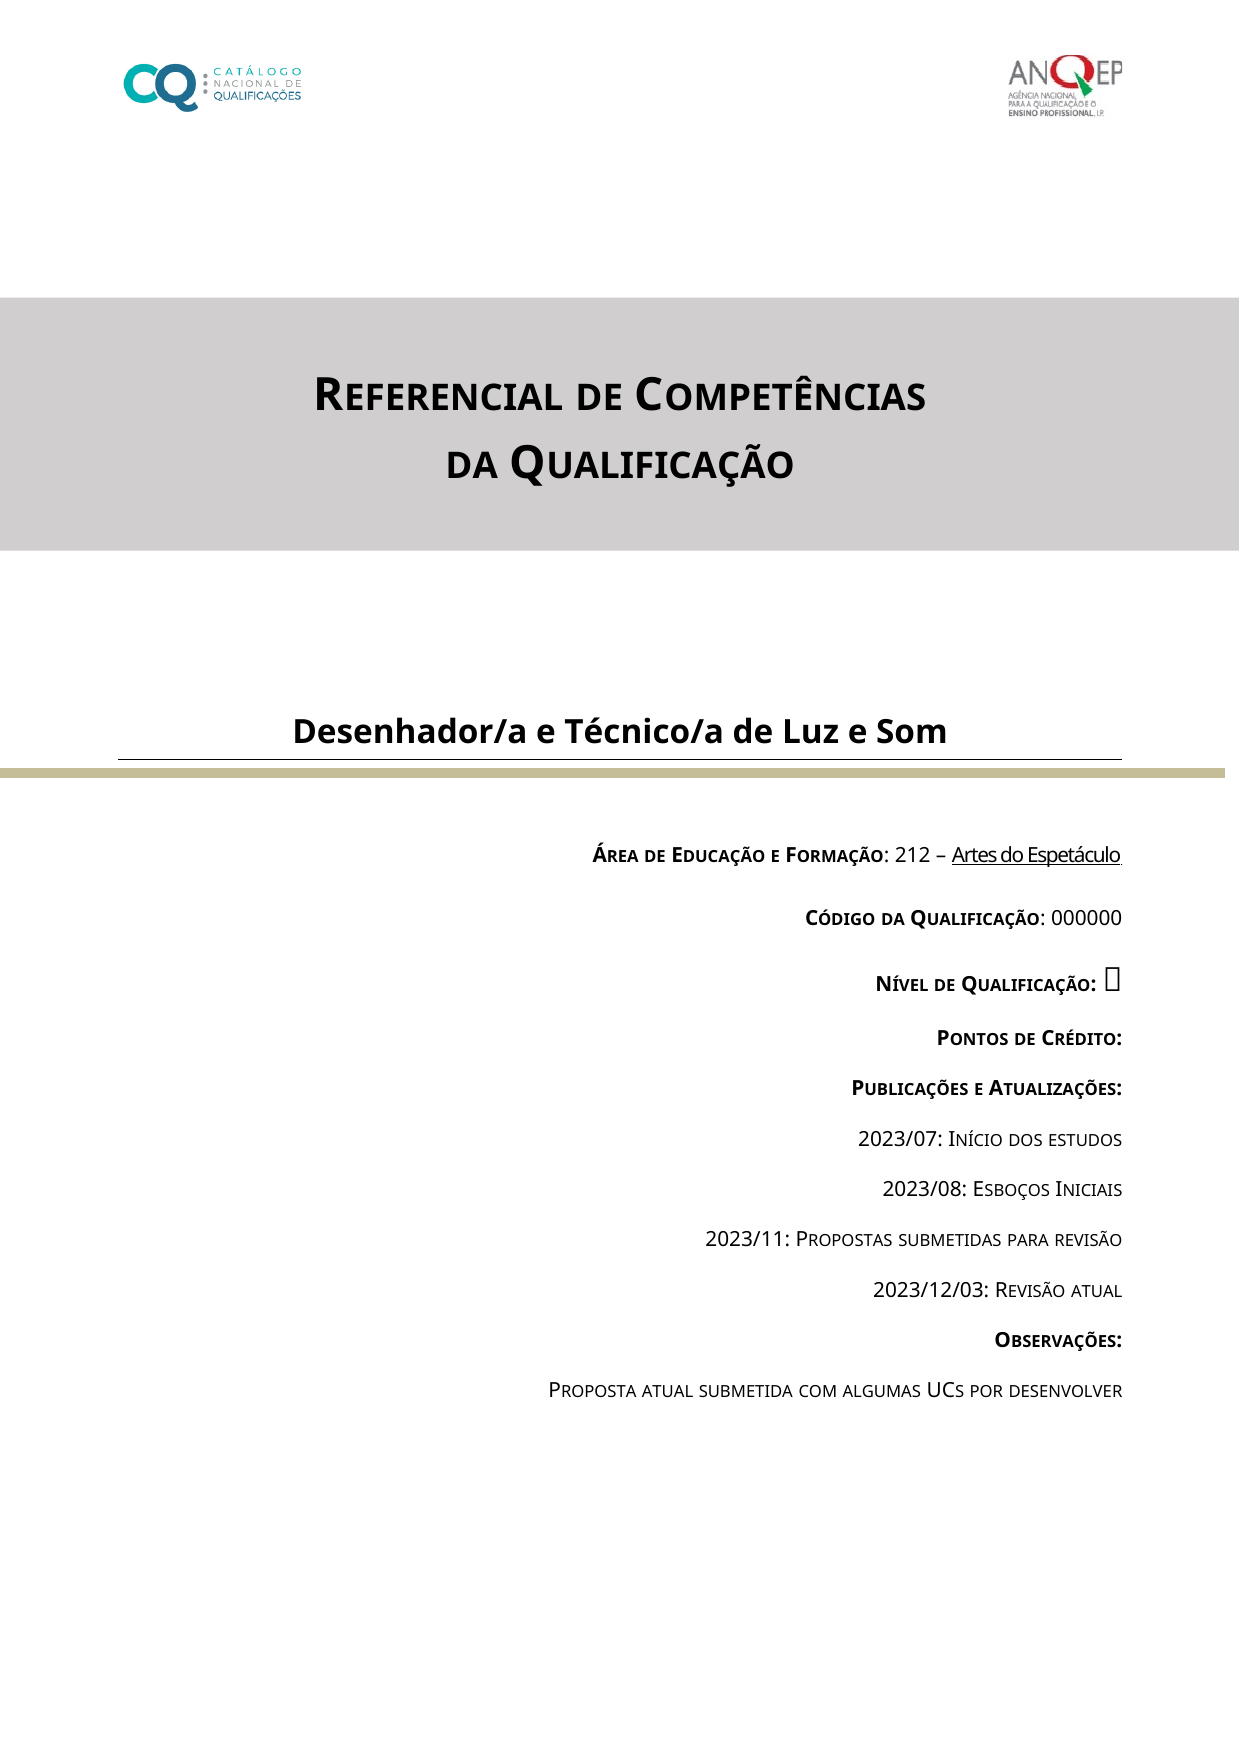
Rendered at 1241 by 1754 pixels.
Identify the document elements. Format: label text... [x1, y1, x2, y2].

text Pontos de Crédito: [118, 1023, 1122, 1052]
text 2023/08: Esboços Iniciais [118, 1174, 1122, 1202]
text 2023/07: Início dos estudos [118, 1124, 1122, 1152]
text Observações: [118, 1325, 1122, 1353]
text Área de Educação e Formação: 212 – Artes do Espetáculo [118, 829, 1122, 870]
text Código da Qualificação: 000000 [118, 892, 1122, 934]
text 2023/11: Propostas submetidas para revisão [118, 1224, 1122, 1253]
text Proposta atual submetida com algumas UCs por desenvolver [118, 1375, 1122, 1404]
text Nível de Qualificação:  [118, 956, 1122, 1001]
text Publicações e Atualizações: [118, 1073, 1122, 1102]
picture [1008, 55, 1123, 119]
text Desenhador/a e Técnico/a de Luz e Som [118, 689, 1122, 759]
picture [118, 46, 306, 130]
text 2023/12/03: Revisão atual [118, 1275, 1122, 1303]
